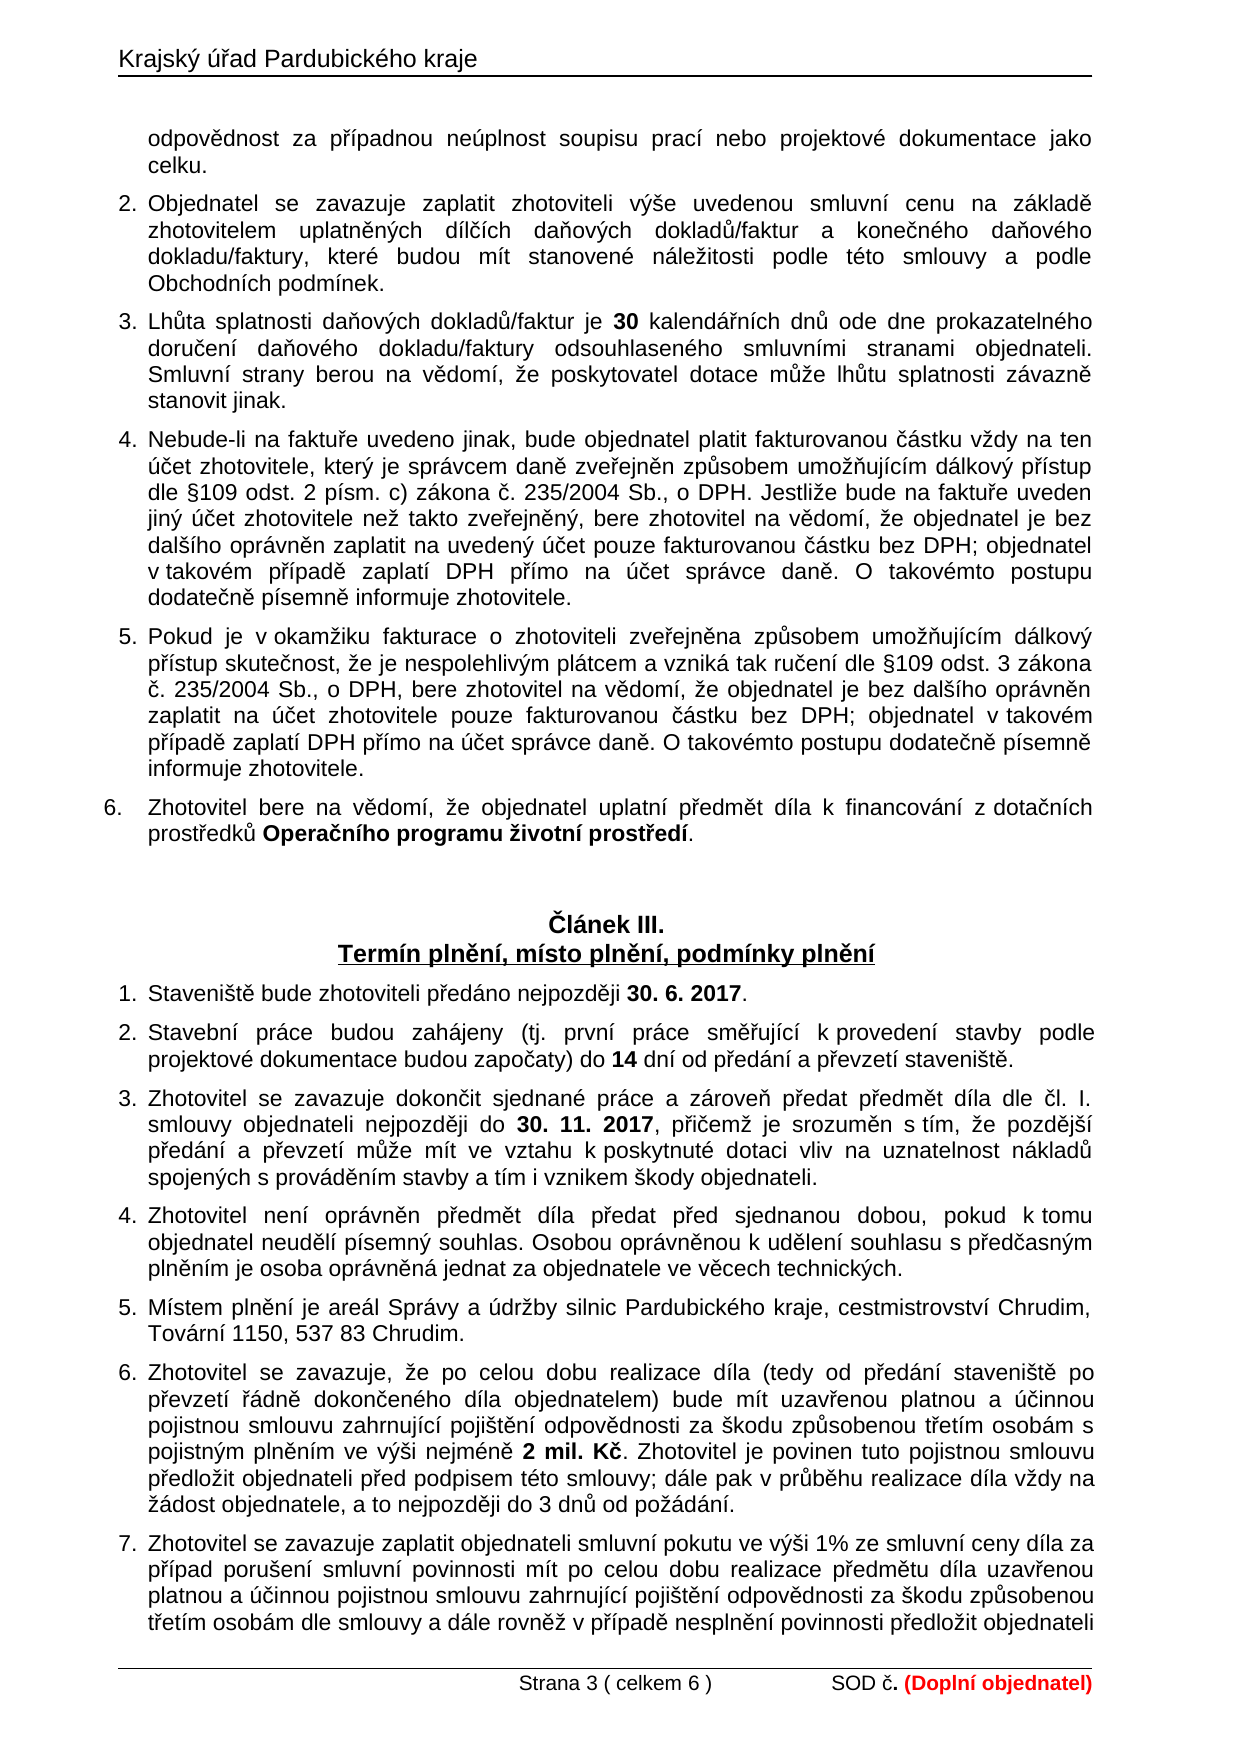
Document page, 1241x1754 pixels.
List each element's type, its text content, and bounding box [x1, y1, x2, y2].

text 2. Objednatel se zavazuje zaplatit zhotoviteli výše uvedenou smluvní cenu na základě zhotovitelem uplatněných dílčích daňových dokladů/faktur a konečného daňového dokladu/faktury, které budou mít stanovené náležitosti podle této smlouvy a podle Obchodních podmínek. [118, 190, 1092, 296]
text 6. Zhotovitel bere na vědomí, že objednatel uplatní předmět díla k financování z dotačních prostředků Operačního programu životní prostředí. [103, 794, 1092, 847]
text 4. Nebude-li na faktuře uvedeno jinak, bude objednatel platit fakturovanou částku vždy na ten účet zhotovitele, který je správcem daně zveřejněn způsobem umožňujícím dálkový přístup dle §109 odst. 2 písm. c) zákona č. 235/2004 Sb., o DPH. Jestliže bude na faktuře uveden jiný účet zhotovitele než takto zveřejněný, bere zhotovitel na vědomí, že objednatel je bez dalšího oprávněn zaplatit na uvedený účet pouze fakturovanou částku bez DPH; objednatel v takovém případě zaplatí DPH přímo na účet správce daně. O takovémto postupu dodatečně písemně informuje zhotovitele. [118, 426, 1092, 611]
list Zhotovitel není oprávněn předmět díla předat před sjednanou dobou, pokud k tomu objednatel neudělí písemný souhlas. Osobou oprávněnou k udělení souhlasu s předčasným plněním je osoba oprávněná jednat za objednatele ve věcech technických. [118, 1202, 1092, 1281]
list Zhotovitel se zavazuje, že po celou dobu realizace díla (tedy od předání staveniště po převzetí řádně dokončeného díla objednatelem) bude mít uzavřenou platnou a účinnou pojistnou smlouvu zahrnující pojištění odpovědnosti za škodu způsobenou třetím osobám s pojistným plněním ve výši nejméně 2 mil. Kč. Zhotovitel je povinen tuto pojistnou smlouvu předložit objednateli před podpisem této smlouvy; dále pak v průběhu realizace díla vždy na žádost objednatele, a to nejpozději do 3 dnů od požádání. [118, 1359, 1095, 1517]
text 3. Lhůta splatnosti daňových dokladů/faktur je 30 kalendářních dnů ode dne prokazatelného doručení daňového dokladu/faktury odsouhlaseného smluvními stranami objednateli. Smluvní strany berou na vědomí, že poskytovatel dotace může lhůtu splatnosti závazně stanovit jinak. [118, 308, 1092, 414]
text 5. Pokud je v okamžiku fakturace o zhotoviteli zveřejněna způsobem umožňujícím dálkový přístup skutečnost, že je nespolehlivým plátcem a vzniká tak ručení dle §109 odst. 3 zákona č. 235/2004 Sb., o DPH, bere zhotovitel na vědomí, že objednatel je bez dalšího oprávněn zaplatit na účet zhotovitele pouze fakturovanou částku bez DPH; objednatel v takovém případě zaplatí DPH přímo na účet správce daně. O takovémto postupu dodatečně písemně informuje zhotovitele. [118, 623, 1092, 781]
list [118, 1530, 1095, 1635]
text Termín plnění, místo plnění, podmínky plnění [118, 939, 1095, 968]
list Staveniště bude zhotoviteli předáno nejpozději 30. 6. 2017. [118, 980, 1095, 1007]
list Stavební práce budou zahájeny (tj. první práce směřující k provedení stavby podle projektové dokumentace budou započaty) do 14 dní od předání a převzetí staveniště. [118, 1019, 1095, 1072]
text Článek III. [118, 910, 1095, 939]
list Místem plnění je areál Správy a údržby silnic Pardubického kraje, cestmistrovství Chrudim, Tovární 1150, 537 83 Chrudim. [118, 1294, 1092, 1347]
list Zhotovitel se zavazuje dokončit sjednané práce a zároveň předat předmět díla dle čl. I. smlouvy objednateli nejpozději do 30. 11. 2017, přičemž je srozuměn s tím, že pozdější předání a převzetí může mít ve vztahu k poskytnuté dotaci vliv na uznatelnost nákladů spojených s prováděním stavby a tím i vznikem škody objednateli. [118, 1084, 1092, 1190]
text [148, 125, 1092, 178]
